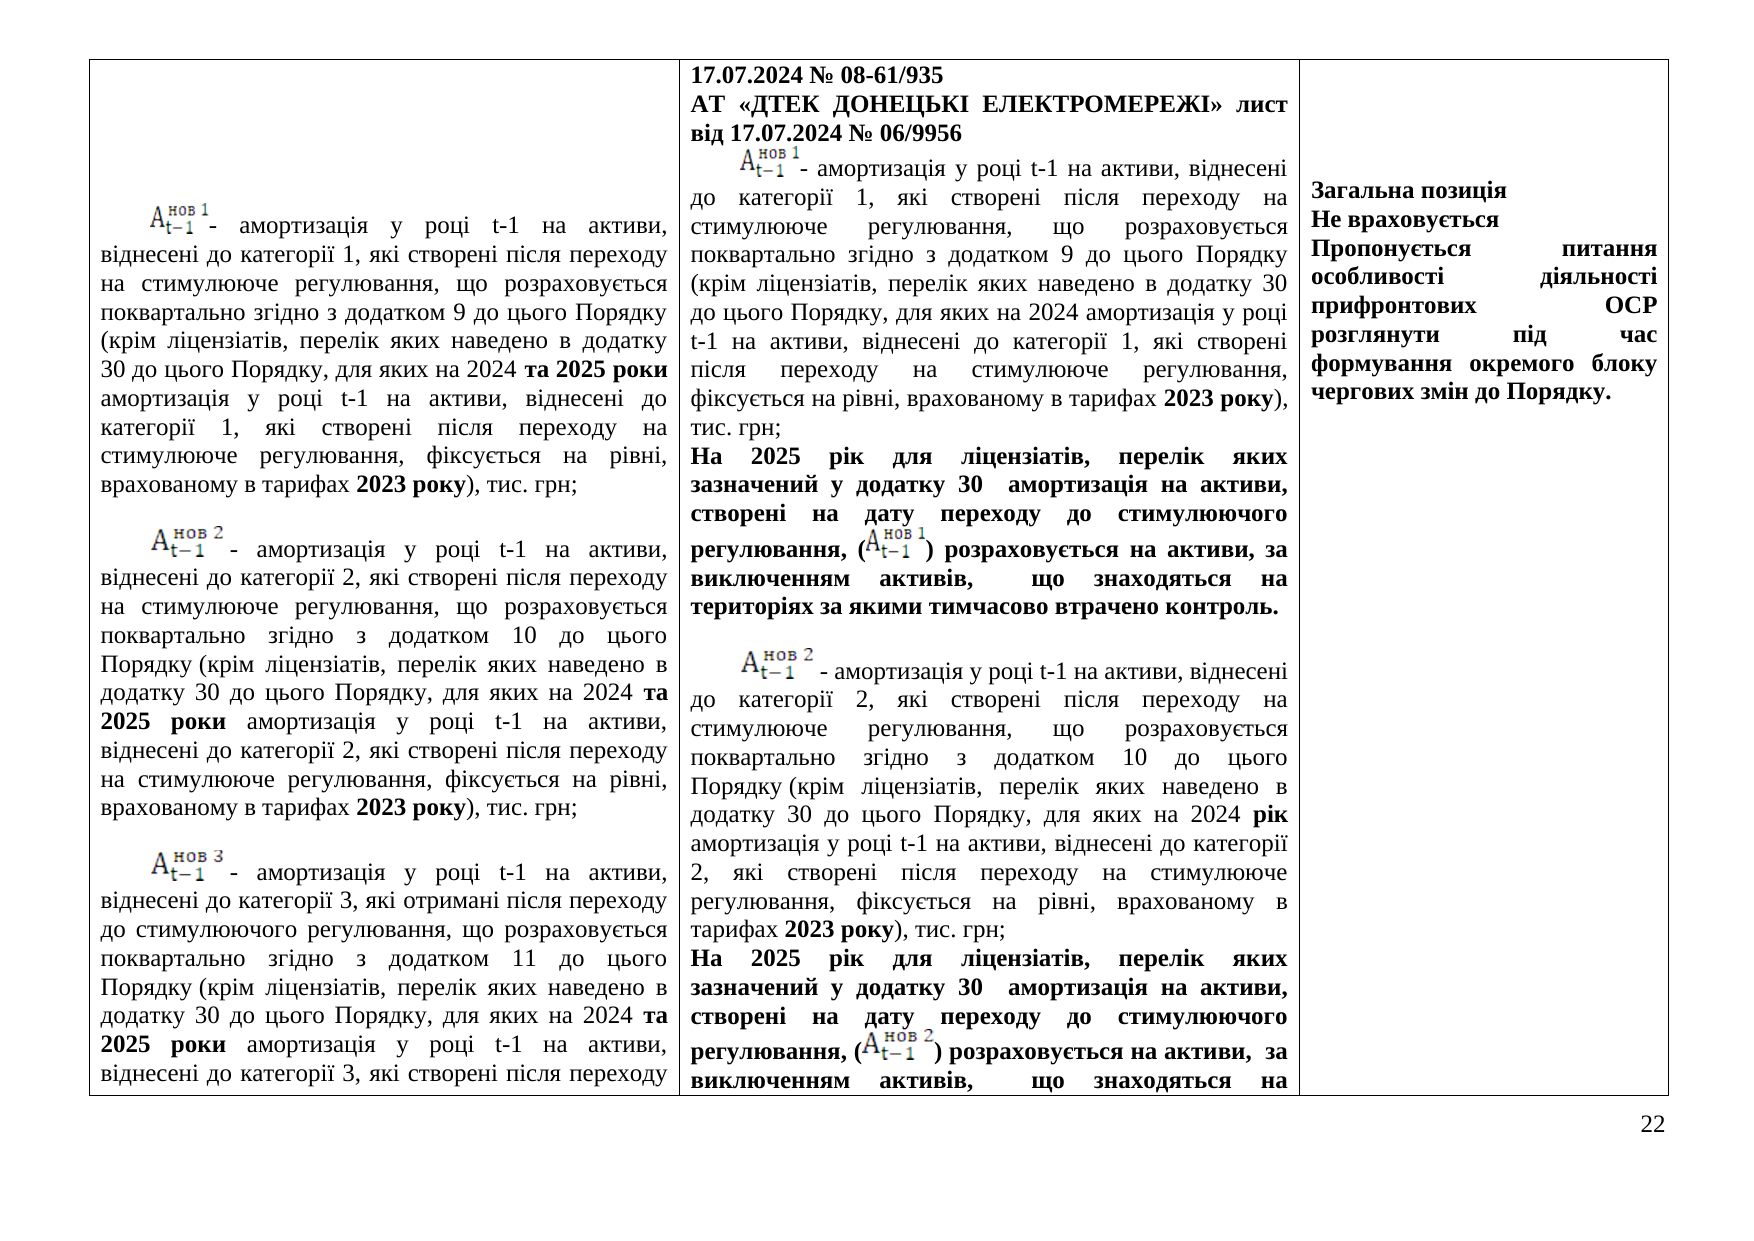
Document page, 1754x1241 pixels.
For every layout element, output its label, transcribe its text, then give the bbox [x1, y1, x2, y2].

picture [866, 527, 926, 558]
picture [151, 850, 224, 881]
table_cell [1300, 60, 1668, 1095]
picture [741, 648, 814, 679]
picture [150, 203, 209, 234]
picture [862, 1029, 934, 1060]
picture [740, 146, 800, 177]
picture [151, 526, 224, 557]
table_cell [680, 60, 1299, 1095]
